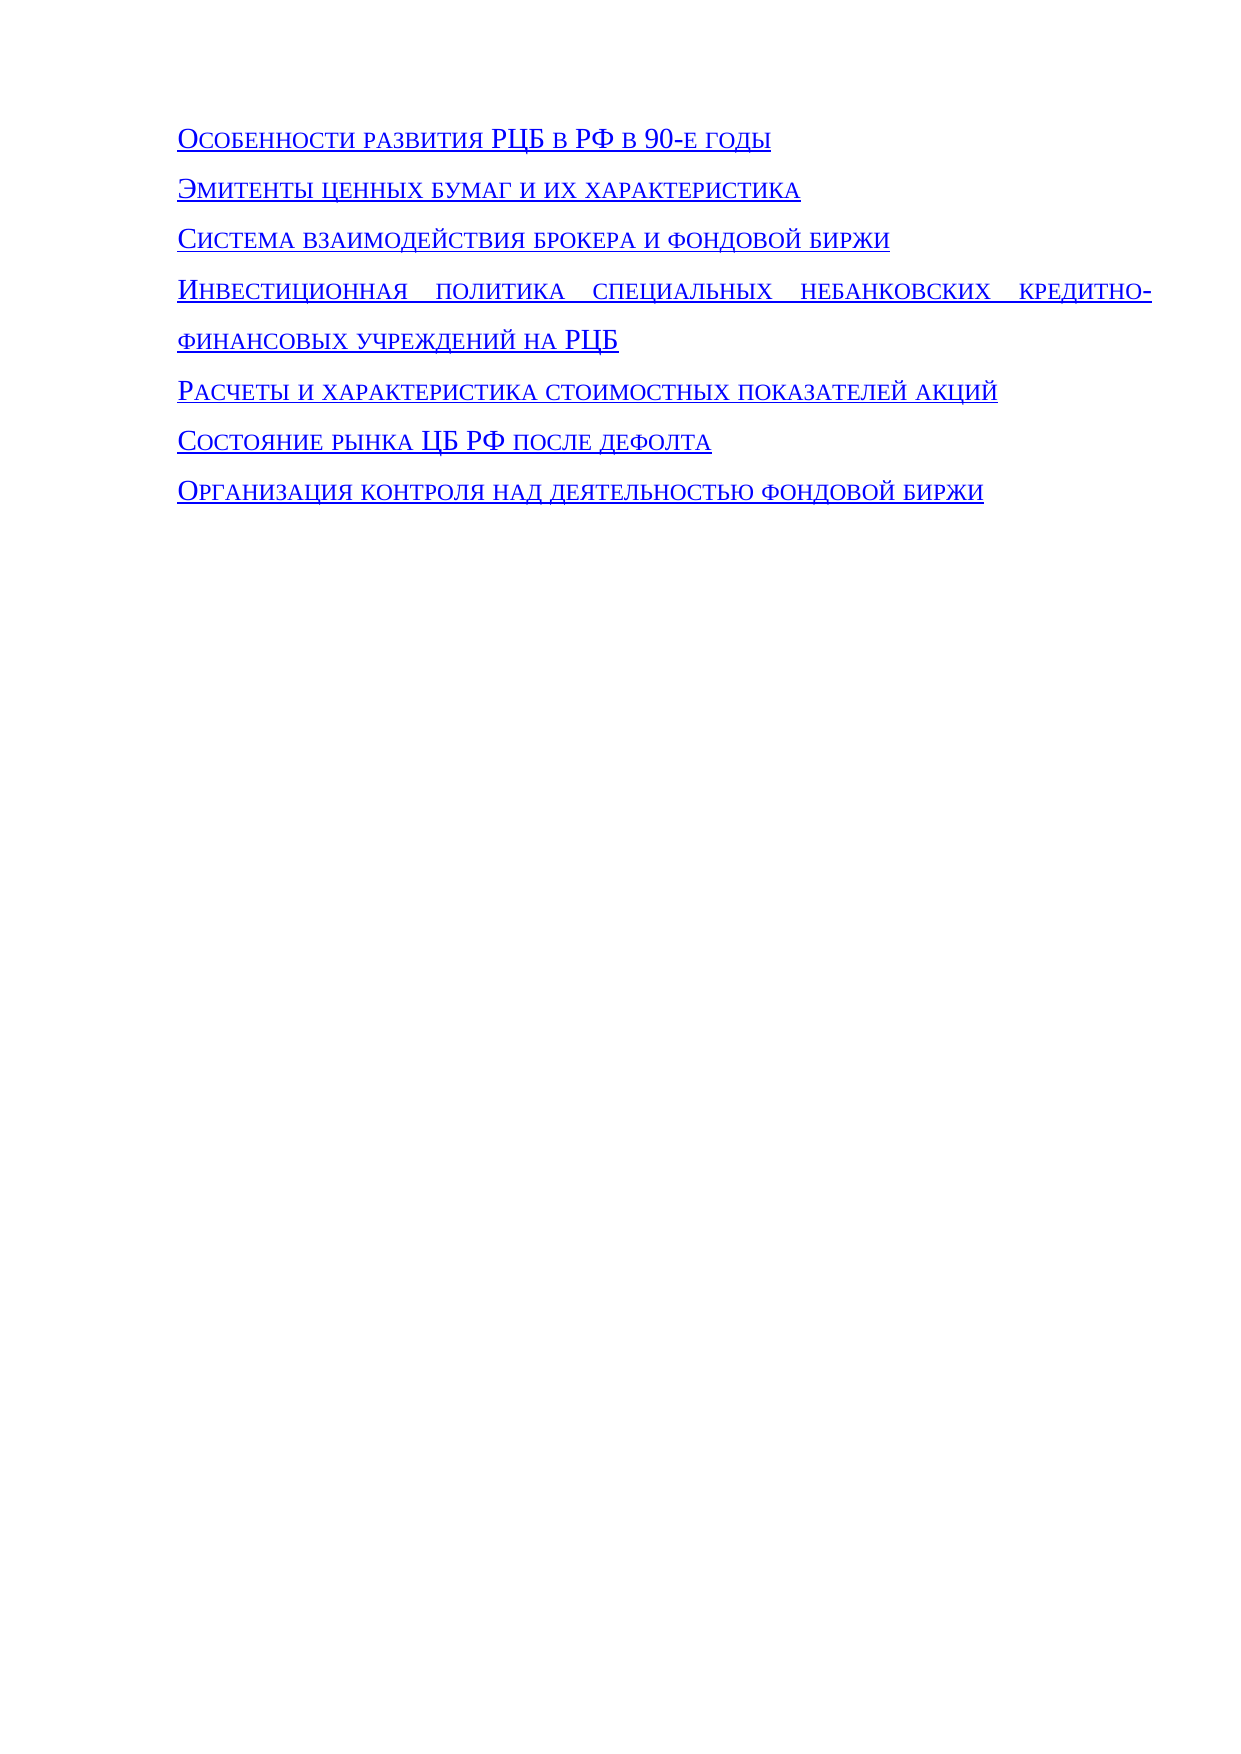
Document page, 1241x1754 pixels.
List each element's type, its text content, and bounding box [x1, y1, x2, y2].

text Инвестиционная политика специальных небанковских кредитно-финансовых учреждений на РЦБ [177, 303, 1152, 356]
text Организация контроля над деятельностью фондовой биржи [177, 473, 1152, 507]
text Состояние рынка ЦБ РФ после дефолта [177, 423, 1152, 456]
text Инвестиционная политика специальных небанковских кредитно-финансовых учреждений на РЦБ [177, 272, 1152, 301]
text Система взаимодействия брокера и фондовой биржи [177, 222, 1152, 255]
text Расчеты и характеристика стоимостных показателей акций [177, 373, 1152, 406]
text Особенности развития РЦБ в РФ в 90-е годы [177, 121, 1152, 154]
text Эмитенты ценных бумаг и их характеристика [177, 171, 1152, 205]
